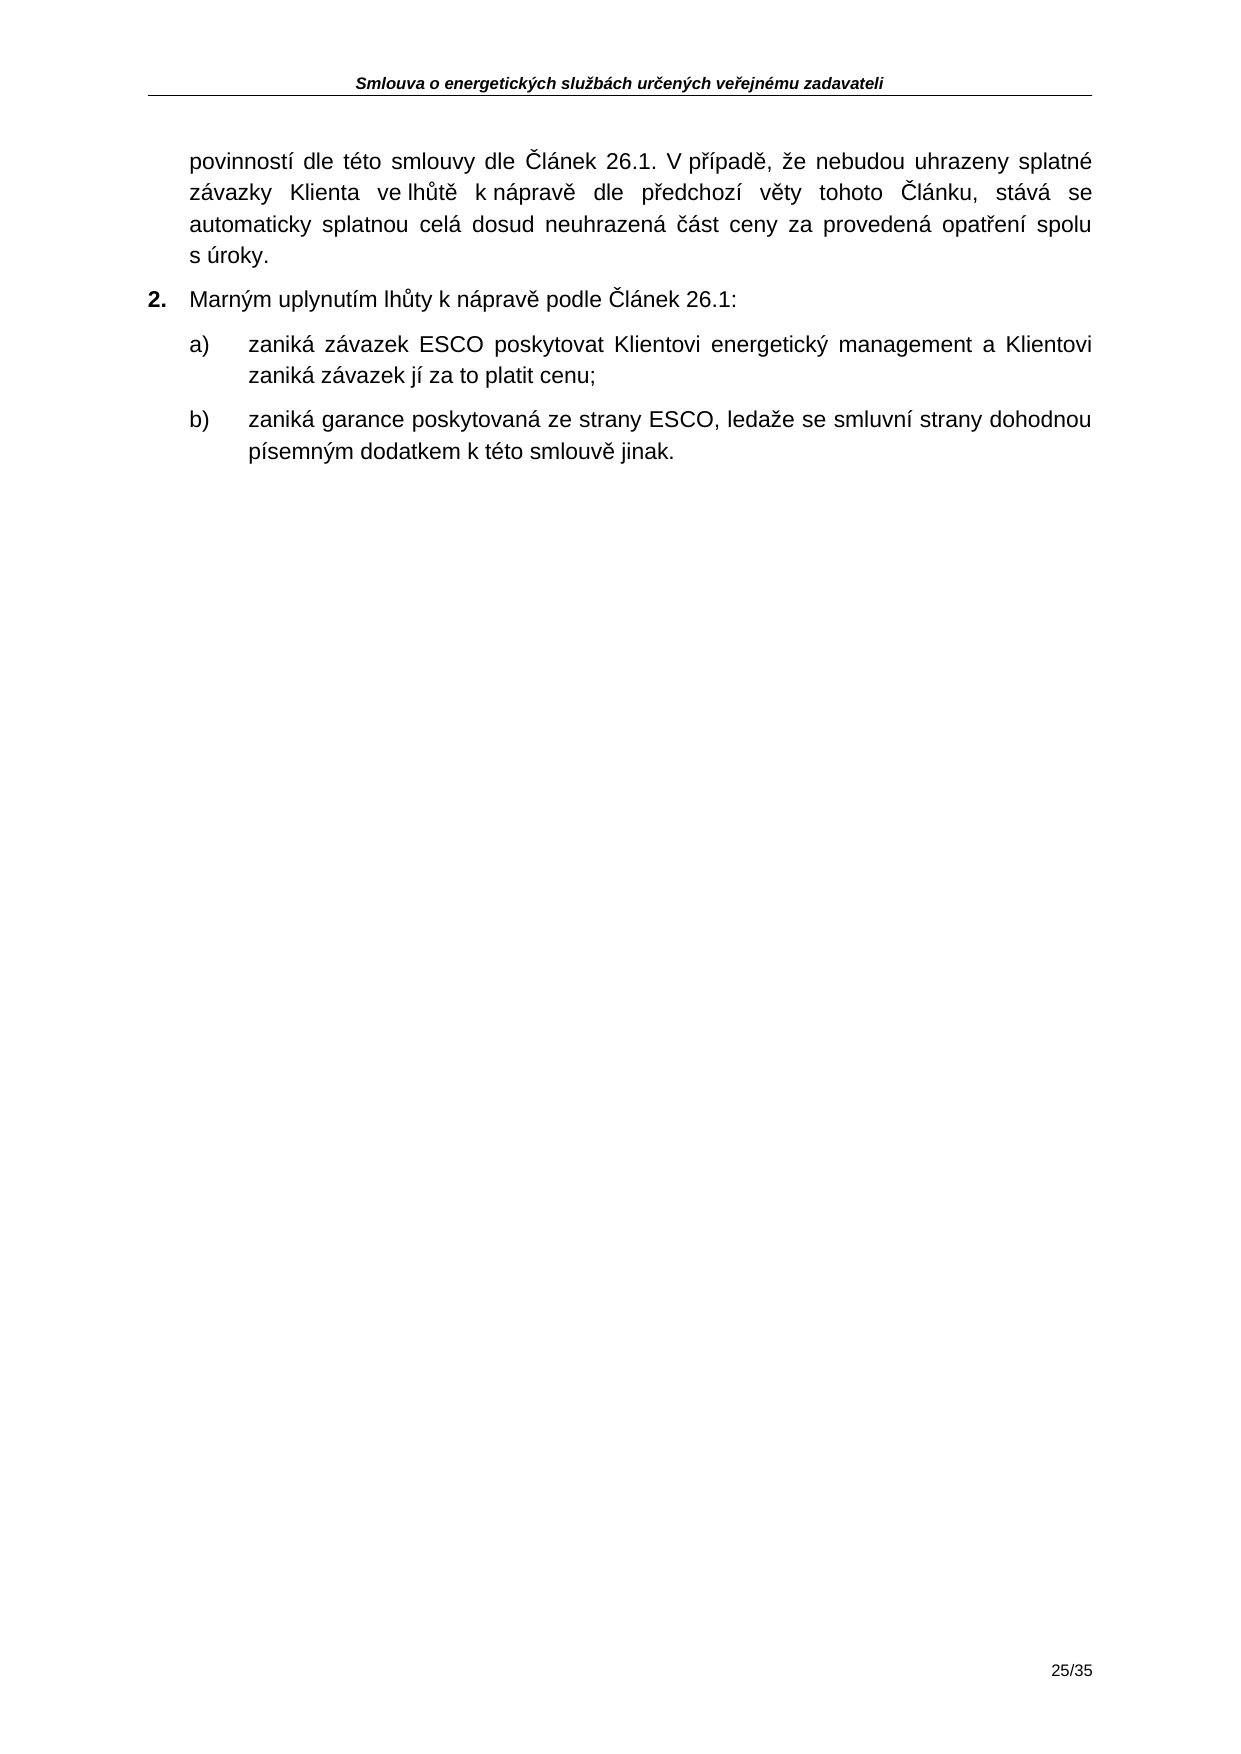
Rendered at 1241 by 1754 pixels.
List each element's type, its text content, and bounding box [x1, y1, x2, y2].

subtitle zaniká závazek ESCO poskytovat Klientovi energetický management a Klientovi zaniká závazek jí za to platit cenu; [189, 331, 1092, 388]
subtitle Marným uplynutím lhůty k nápravě podle Článek 26.1: [148, 286, 1092, 313]
subtitle zaniká garance poskytovaná ze strany ESCO, ledaže se smluvní strany dohodnou písemným dodatkem k této smlouvě jinak. [189, 406, 1092, 464]
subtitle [148, 148, 1092, 269]
